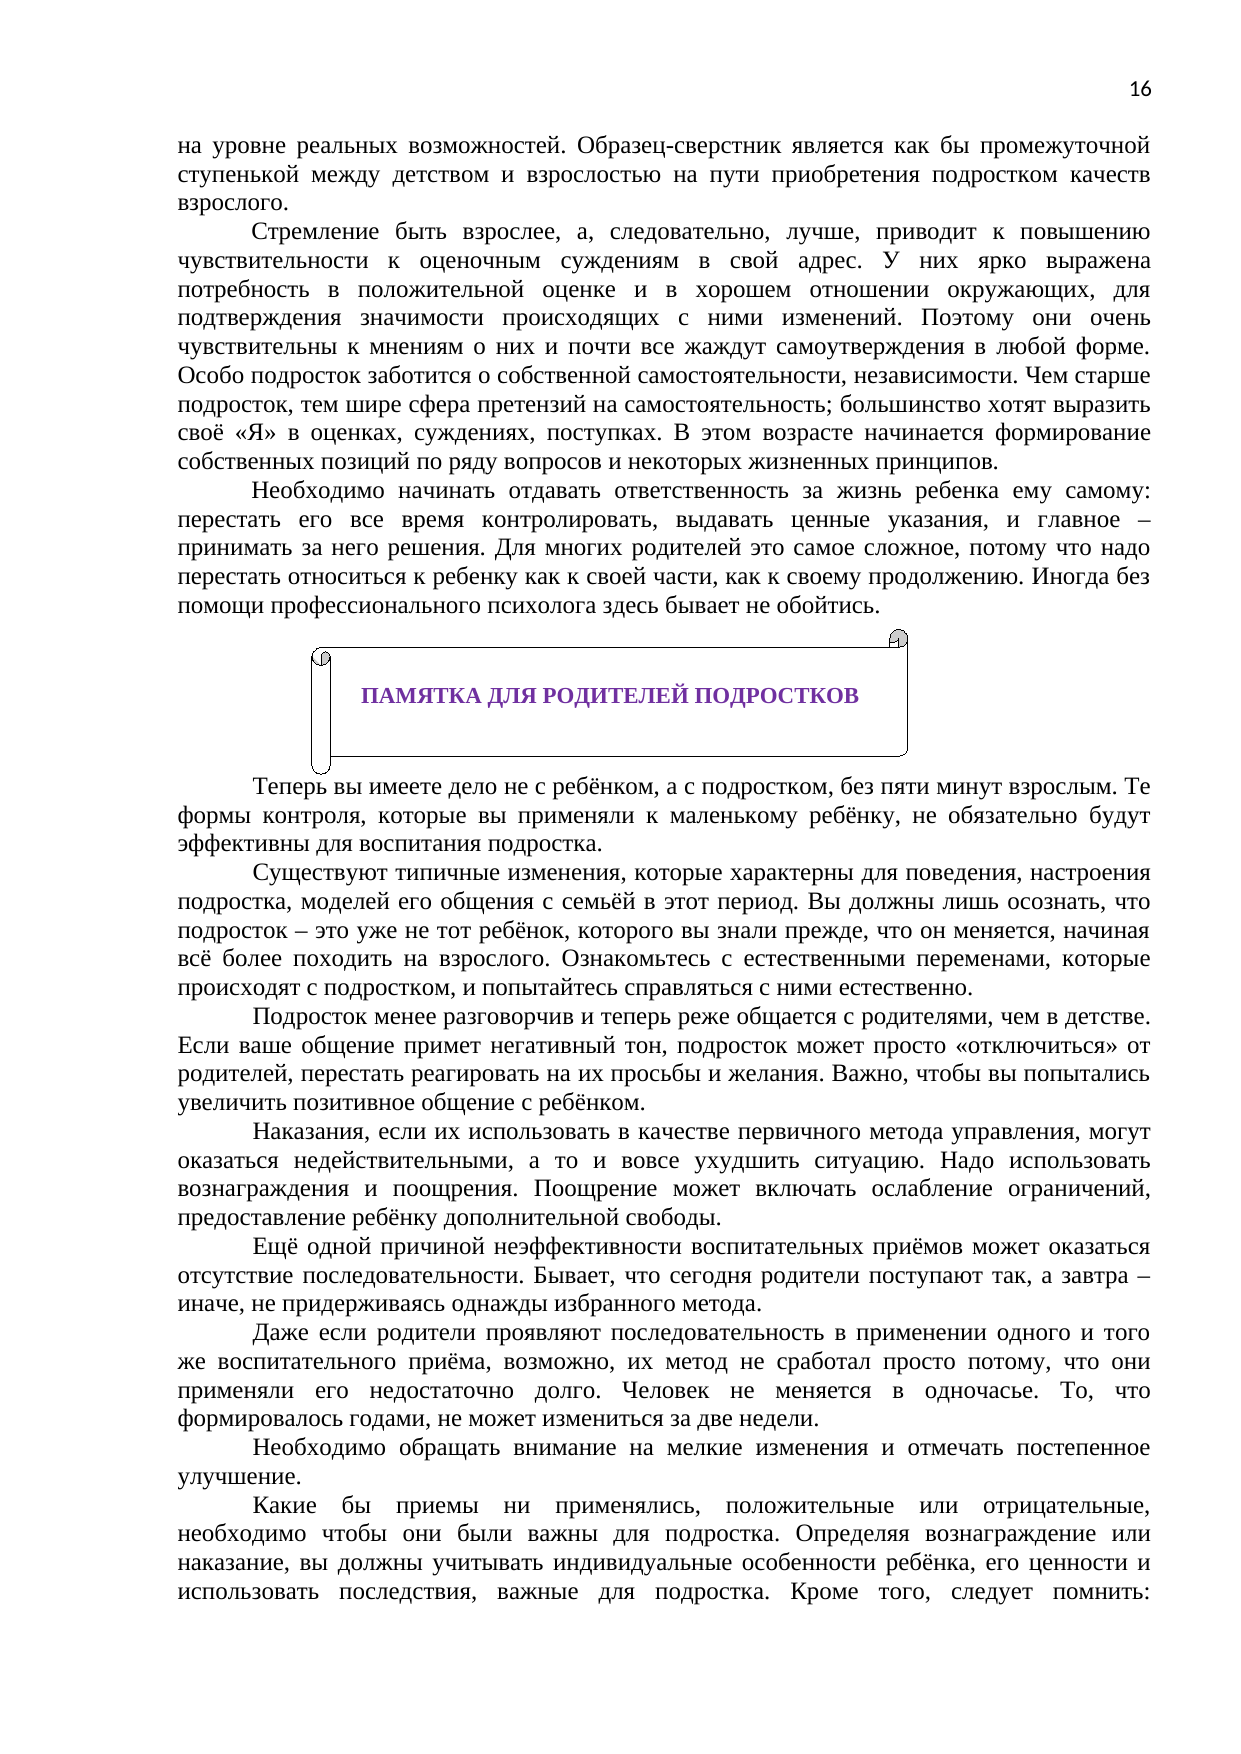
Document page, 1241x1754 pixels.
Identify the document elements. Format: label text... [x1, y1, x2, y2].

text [177, 1490, 1152, 1605]
text Стремление быть взрослее, а, следовательно, лучше, приводит к повышению чувствительности к оценочным суждениям в свой адрес. У них ярко выражена потребность в положительной оценке и в хорошем отношении окружающих, для подтверждения значимости происходящих с ними изменений. Поэтому они очень чувствительны к мнениям о них и почти все жаждут самоутверждения в любой форме. Особо подросток заботится о собственной самостоятельности, независимости. Чем старше подросток, тем шире сфера претензий на самостоятельность; большинство хотят выразить своё «Я» в оценках, суждениях, поступках. В этом возрасте начинается формирование собственных позиций по ряду вопросов и некоторых жизненных принципов. [177, 216, 1152, 475]
text Необходимо обращать внимание на мелкие изменения и отмечать постепенное улучшение. [177, 1432, 1152, 1490]
text Даже если родители проявляют последовательность в применении одного и того же воспитательного приёма, возможно, их метод не сработал просто потому, что они применяли его недостаточно долго. Человек не меняется в одночасье. То, что формировалось годами, не может измениться за две недели. [177, 1317, 1152, 1432]
text Теперь вы имеете дело не с ребёнком, а с подростком, без пяти минут взрослым. Те формы контроля, которые вы применяли к маленькому ребёнку, не обязательно будут эффективны для воспитания подростка. [177, 771, 1152, 857]
text Наказания, если их использовать в качестве первичного метода управления, могут оказаться недействительными, а то и вовсе ухудшить ситуацию. Надо использовать вознаграждения и поощрения. Поощрение может включать ослабление ограничений, предоставление ребёнку дополнительной свободы. [177, 1116, 1152, 1231]
text Подросток менее разговорчив и теперь реже общается с родителями, чем в детстве. Если ваше общение примет негативный тон, подросток может просто «отключиться» от родителей, перестать реагировать на их просьбы и желания. Важно, чтобы вы попытались увеличить позитивное общение с ребёнком. [177, 1001, 1152, 1116]
text Существуют типичные изменения, которые характерны для поведения, настроения подростка, моделей его общения с семьёй в этот период. Вы должны лишь осознать, что подросток – это уже не тот ребёнок, которого вы знали прежде, что он меняется, начиная всё более походить на взрослого. Ознакомьтесь с естественными переменами, которые происходят с подростком, и попытайтесь справляться с ними естественно. [177, 857, 1152, 1001]
text Ещё одной причиной неэффективности воспитательных приёмов может оказаться отсутствие последовательности. Бывает, что сегодня родители поступают так, а завтра – иначе, не придерживаясь однажды избранного метода. [177, 1231, 1152, 1317]
text Необходимо начинать отдавать ответственность за жизнь ребенка ему самому: перестать его все время контролировать, выдавать ценные указания, и главное – принимать за него решения. Для многих родителей это самое сложное, потому что надо перестать относиться к ребенку как к своей части, как к своему продолжению. Иногда без помощи профессионального психолога здесь бывает не обойтись. [177, 475, 1152, 619]
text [177, 130, 1152, 216]
